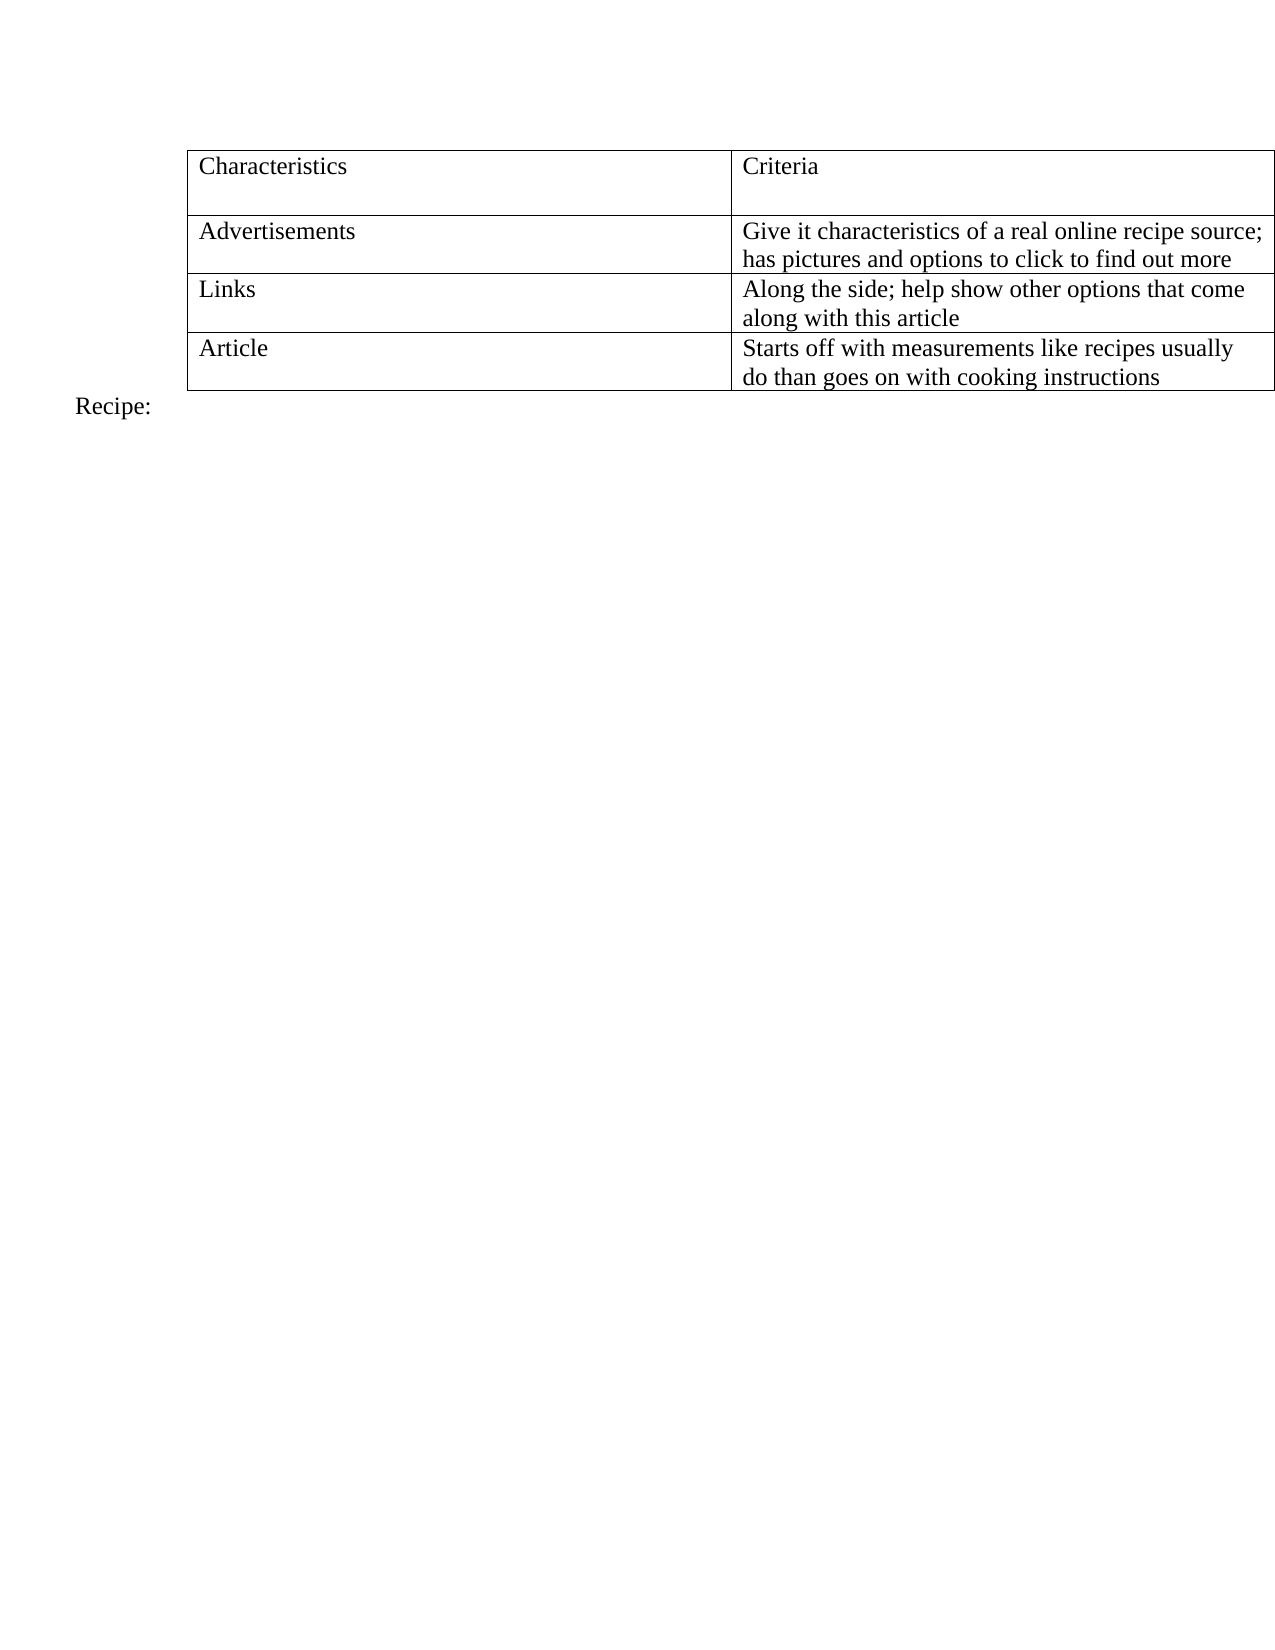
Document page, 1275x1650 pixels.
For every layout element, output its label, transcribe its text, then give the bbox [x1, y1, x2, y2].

table_header Characteristics [188, 151, 731, 215]
table_cell Give it characteristics of a real online recipe source; has pictures and options to click to find out more [732, 216, 1274, 273]
table_cell Links [188, 274, 731, 332]
table_cell Article [188, 333, 731, 390]
table_header Criteria [732, 151, 1274, 215]
table_cell Advertisements [188, 216, 731, 273]
text Recipe: [75, 391, 1087, 420]
table_cell Along the side; help show other options that come along with this article [732, 274, 1274, 332]
table_cell Starts off with measurements like recipes usually do than goes on with cooking instructions [732, 333, 1274, 390]
